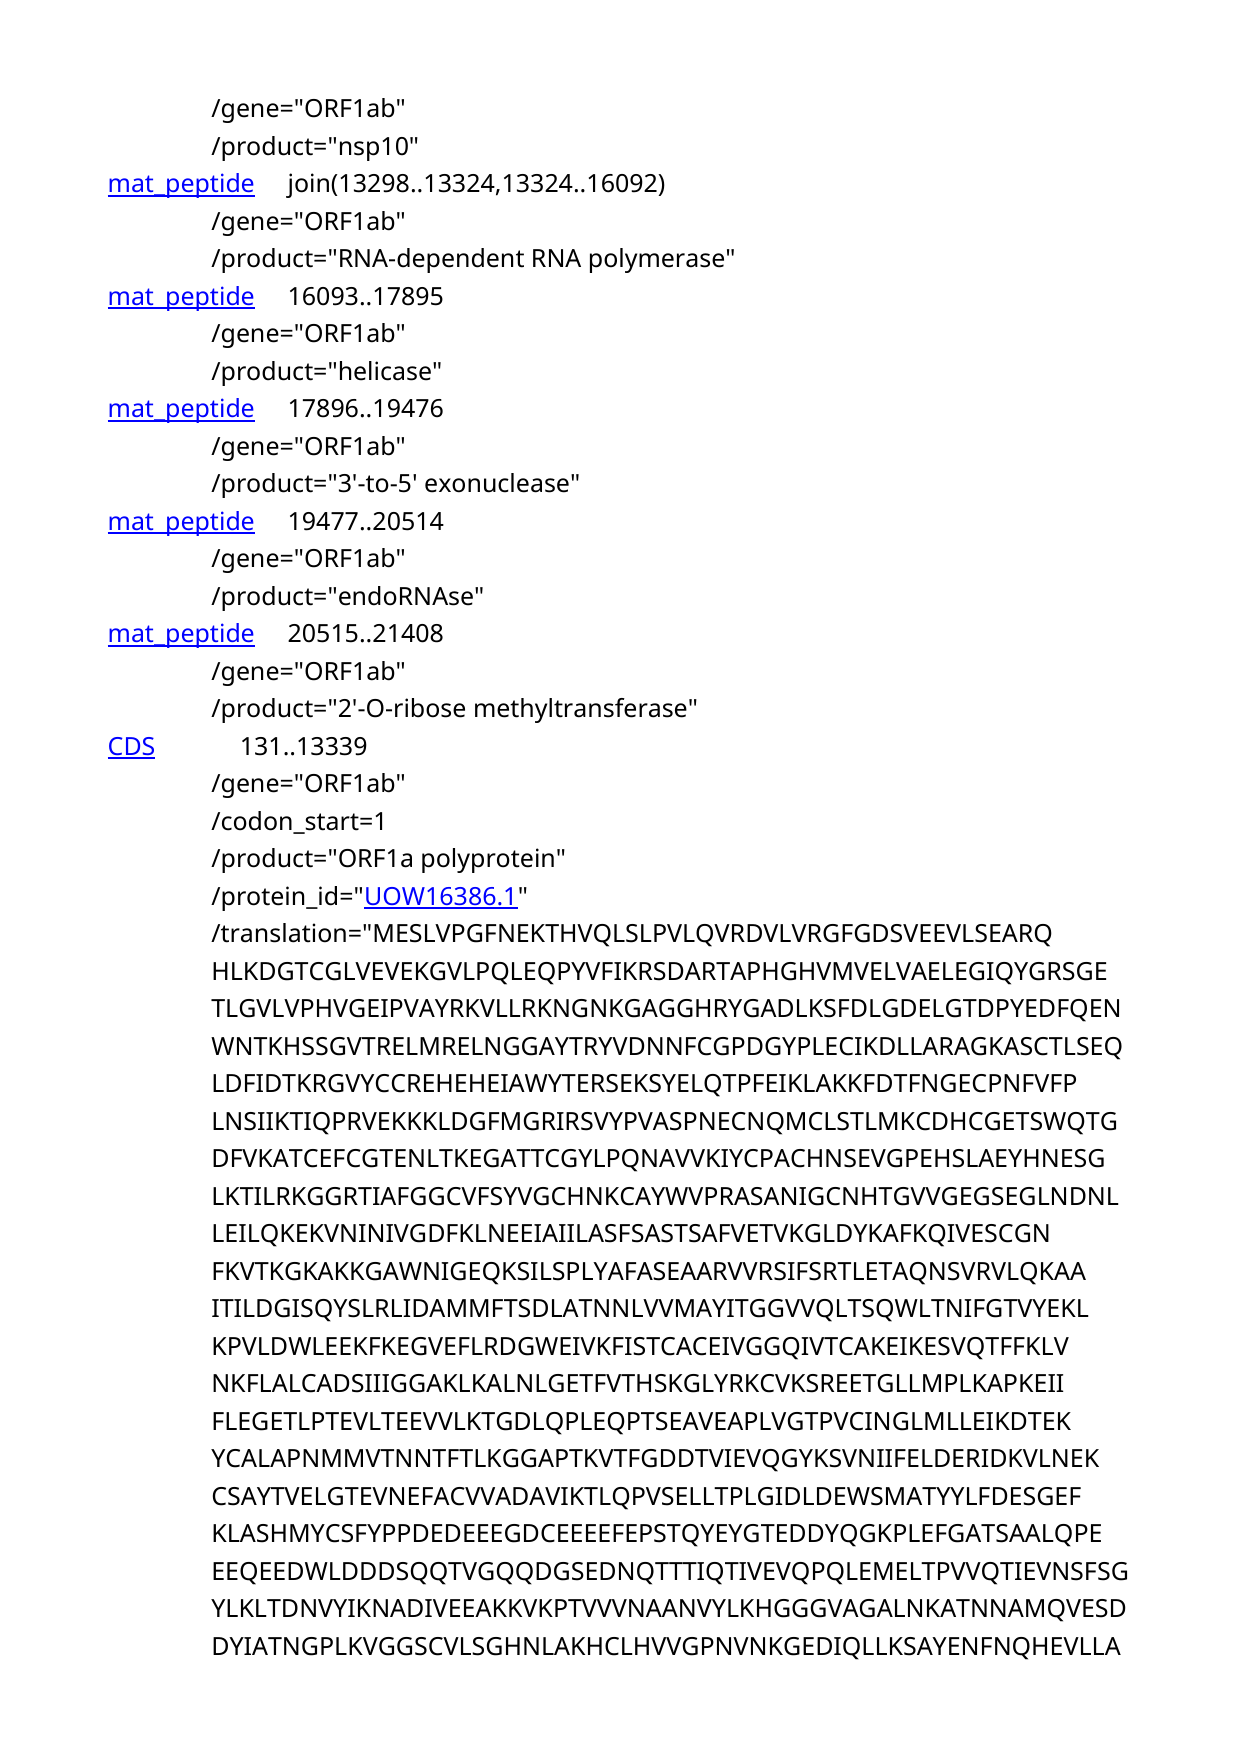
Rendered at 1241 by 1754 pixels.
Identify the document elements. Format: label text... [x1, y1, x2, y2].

text WNTKHSSGVTRELMRELNGGAYTRYVDNNFCGPDGYPLECIKDLLARAGKASCTLSEQ [75, 1027, 1165, 1064]
text DYIATNGPLKVGGSCVLSGHNLAKHCLHVVGPNVNKGEDIQLLKSAYENFNQHEVLLA [75, 1627, 1165, 1664]
text LNSIIKTIQPRVEKKKLDGFMGRIRSVYPVASPNECNQMCLSTLMKCDHCGETSWQTG [75, 1102, 1165, 1139]
text /gene="ORF1ab" [75, 427, 1165, 464]
text LKTILRKGGRTIAFGGCVFSYVGCHNKCAYWVPRASANIGCNHTGVVGEGSEGLNDNL [75, 1177, 1165, 1214]
text /gene="ORF1ab" [75, 202, 1165, 239]
text /gene="ORF1ab" [75, 652, 1165, 689]
text mat_peptide 16093..17895 [75, 277, 1165, 314]
text /product="3'-to-5' exonuclease" [75, 464, 1165, 502]
text mat_peptide 17896..19476 [75, 389, 1165, 427]
text /gene="ORF1ab" [75, 764, 1165, 802]
text /codon_start=1 [75, 802, 1165, 839]
text HLKDGTCGLVEVEKGVLPQLEQPYVFIKRSDARTAPHGHVMVELVAELEGIQYGRSGE [75, 952, 1165, 989]
text DFVKATCEFCGTENLTKEGATTCGYLPQNAVVKIYCPACHNSEVGPEHSLAEYHNESG [75, 1139, 1165, 1177]
text /translation="MESLVPGFNEKTHVQLSLPVLQVRDVLVRGFGDSVEEVLSEARQ [75, 914, 1165, 952]
text EEQEEDWLDDDSQQTVGQQDGSEDNQTTTIQTIVEVQPQLEMELTPVVQTIEVNSFSG [75, 1552, 1165, 1589]
text CDS 131..13339 [75, 727, 1165, 764]
text NKFLALCADSIIIGGAKLKALNLGETFVTHSKGLYRKCVKSREETGLLMPLKAPKEII [75, 1364, 1165, 1402]
text FKVTKGKAKKGAWNIGEQKSILSPLYAFASEAARVVRSIFSRTLETAQNSVRVLQKAA [75, 1252, 1165, 1289]
text /gene="ORF1ab" [75, 89, 1165, 127]
text YLKLTDNVYIKNADIVEEAKKVKPTVVVNAANVYLKHGGGVAGALNKATNNAMQVESD [75, 1589, 1165, 1627]
text TLGVLVPHVGEIPVAYRKVLLRKNGNKGAGGHRYGADLKSFDLGDELGTDPYEDFQEN [75, 989, 1165, 1027]
text /product="nsp10" [75, 127, 1165, 164]
text /protein_id="UOW16386.1" [75, 877, 1165, 914]
text ITILDGISQYSLRLIDAMMFTSDLATNNLVVMAYITGGVVQLTSQWLTNIFGTVYEKL [75, 1289, 1165, 1327]
text mat_peptide 20515..21408 [75, 614, 1165, 652]
text /product="ORF1a polyprotein" [75, 839, 1165, 877]
text /product="2'-O-ribose methyltransferase" [75, 689, 1165, 727]
text mat_peptide 19477..20514 [75, 502, 1165, 539]
text KLASHMYCSFYPPDEDEEEGDCEEEEFEPSTQYEYGTEDDYQGKPLEFGATSAALQPE [75, 1514, 1165, 1552]
text KPVLDWLEEKFKEGVEFLRDGWEIVKFISTCACEIVGGQIVTCAKEIKESVQTFFKLV [75, 1327, 1165, 1364]
text LEILQKEKVNINIVGDFKLNEEIAIILASFSASTSAFVETVKGLDYKAFKQIVESCGN [75, 1214, 1165, 1252]
text /gene="ORF1ab" [75, 314, 1165, 352]
text mat_peptide join(13298..13324,13324..16092) [75, 164, 1165, 202]
text FLEGETLPTEVLTEEVVLKTGDLQPLEQPTSEAVEAPLVGTPVCINGLMLLEIKDTEK [75, 1402, 1165, 1439]
text YCALAPNMMVTNNTFTLKGGAPTKVTFGDDTVIEVQGYKSVNIIFELDERIDKVLNEK [75, 1439, 1165, 1477]
text /product="RNA-dependent RNA polymerase" [75, 239, 1165, 277]
text /gene="ORF1ab" [75, 539, 1165, 577]
text CSAYTVELGTEVNEFACVVADAVIKTLQPVSELLTPLGIDLDEWSMATYYLFDESGEF [75, 1477, 1165, 1514]
text /product="helicase" [75, 352, 1165, 389]
text LDFIDTKRGVYCCREHEHEIAWYTERSEKSYELQTPFEIKLAKKFDTFNGECPNFVFP [75, 1064, 1165, 1102]
text /product="endoRNAse" [75, 577, 1165, 614]
